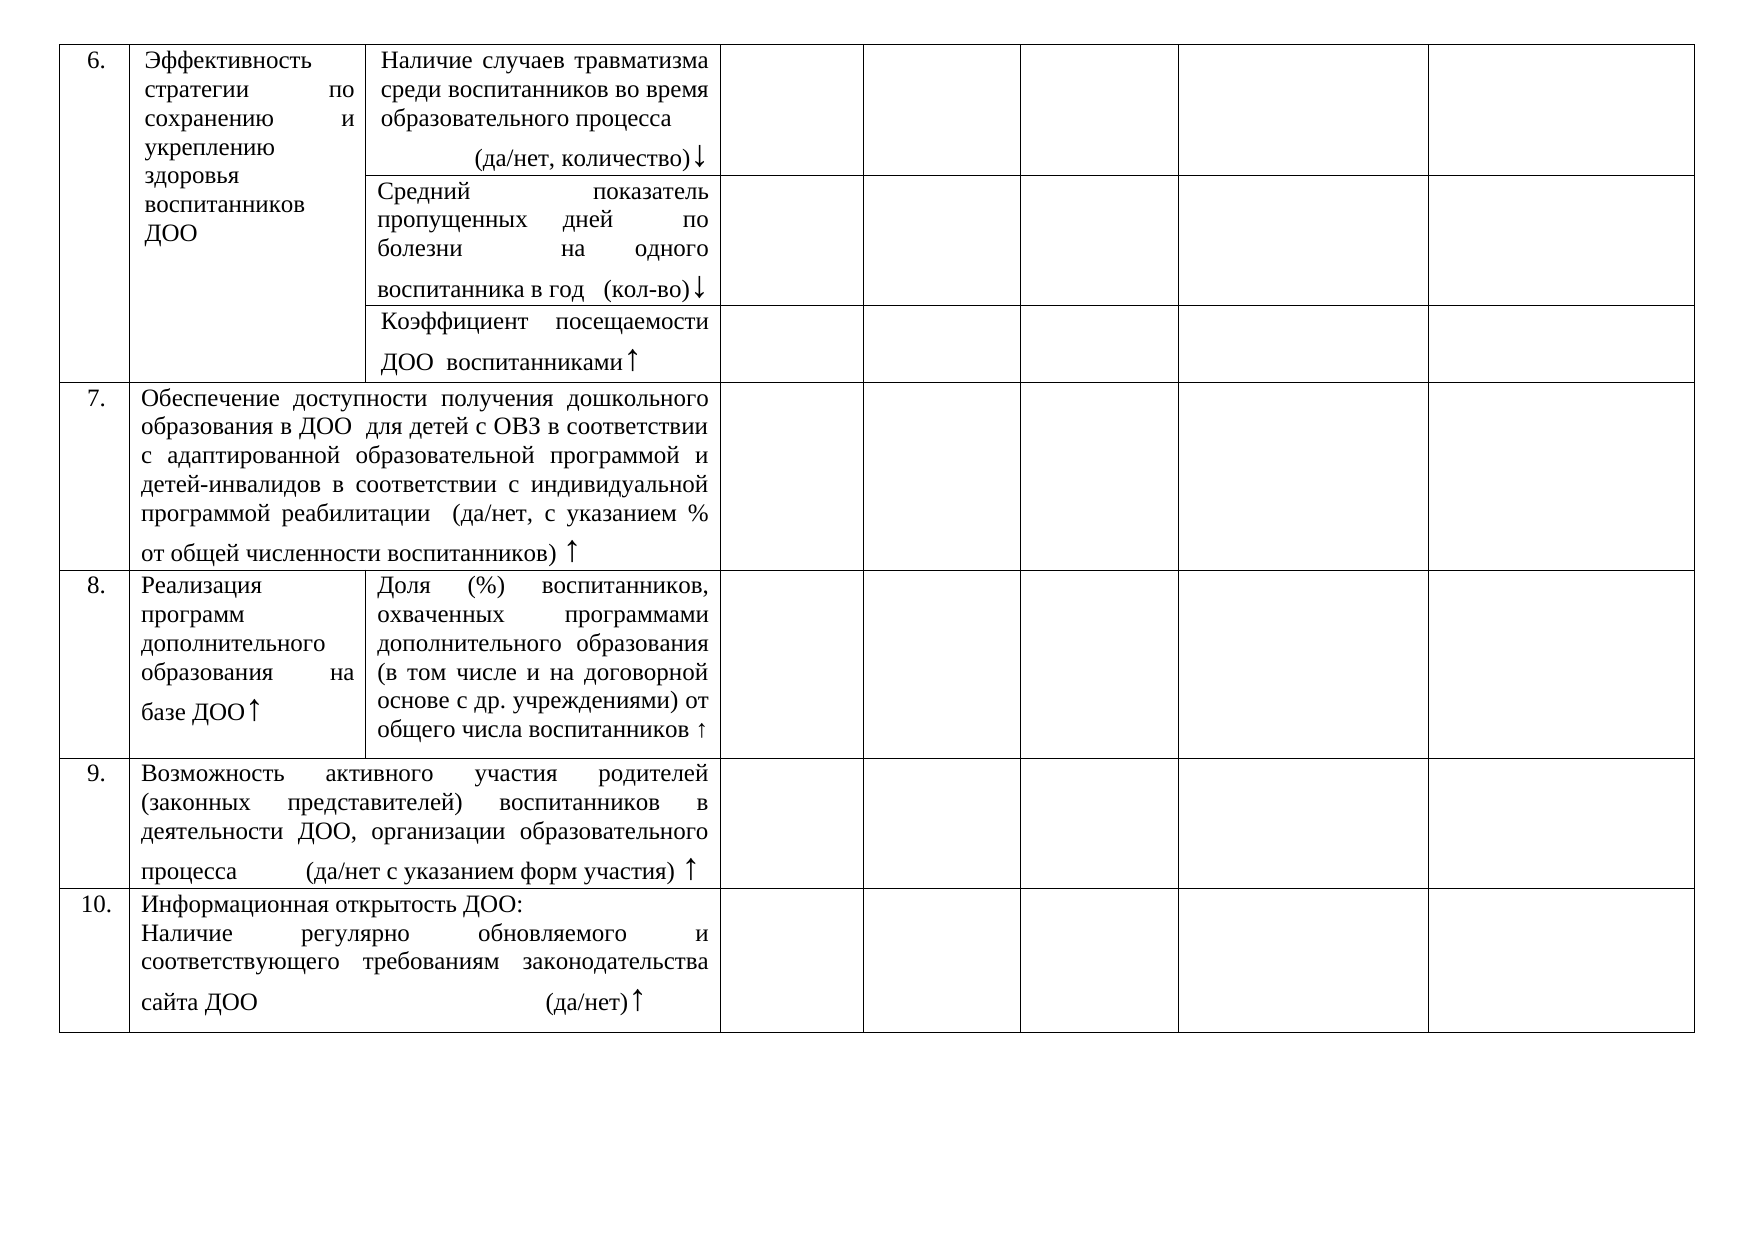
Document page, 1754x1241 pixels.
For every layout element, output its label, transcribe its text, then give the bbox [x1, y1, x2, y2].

table_cell [721, 306, 863, 382]
table_cell [1429, 176, 1694, 305]
table_cell [1021, 45, 1178, 175]
table_cell [1179, 45, 1428, 175]
table_cell [1021, 571, 1178, 757]
table_cell Информационная открытость ДОО: Наличие регулярно обновляемого и соответствующего требованиям законодательства сайта ДОО (да/нет)↑ [130, 889, 720, 1032]
table_cell [721, 889, 863, 1032]
table_cell Доля (%) воспитанников, охваченных программами дополнительного образования (в том числе и на договорной основе с др. учреждениями) от общего числа воспитанников ↑ [366, 571, 720, 757]
table_cell [1429, 759, 1694, 888]
table_cell [1429, 571, 1694, 757]
table_cell [1429, 889, 1694, 1032]
table_cell Обеспечение доступности получения дошкольного образования в ДОО для детей с ОВЗ в соответствии с адаптированной образовательной программой и детей-инвалидов в соответствии с индивидуальной программой реабилитации (да/нет, с указанием % от общей численности воспитанников) ↑ [130, 383, 720, 569]
table_cell [1429, 306, 1694, 382]
table_cell 10. [60, 889, 129, 1032]
table_cell [1021, 889, 1178, 1032]
table_cell 9. [60, 759, 129, 888]
table_cell [1021, 383, 1178, 569]
table_cell [1021, 176, 1178, 305]
table_cell Наличие случаев травматизма среди воспитанников во время образовательного процесса (да/нет, количество)↓ [366, 45, 720, 175]
table_cell [864, 306, 1020, 382]
table_cell [1021, 306, 1178, 382]
table_cell [721, 571, 863, 757]
table_cell [1429, 383, 1694, 569]
table_cell [864, 45, 1020, 175]
table_cell [1179, 759, 1428, 888]
table_cell [864, 759, 1020, 888]
table_cell [721, 176, 863, 305]
table_cell [721, 45, 863, 175]
table_cell 7. [60, 383, 129, 569]
table_cell [864, 176, 1020, 305]
table_cell [864, 383, 1020, 569]
table_cell 8. [60, 571, 129, 757]
table_cell [1179, 383, 1428, 569]
table_cell Эффективность стратегии по сохранению и укреплению здоровья воспитанников ДОО [130, 45, 365, 382]
table_cell Средний показатель пропущенных дней по болезни на одного воспитанника в год (кол-во)↓ [366, 176, 720, 305]
table_cell [1179, 176, 1428, 305]
table_cell Реализация программ дополнительного образования на базе ДОО↑ [130, 571, 365, 757]
table_cell Коэффициент посещаемости ДОО воспитанниками↑ [366, 306, 720, 382]
table_cell [721, 759, 863, 888]
table_cell Возможность активного участия родителей (законных представителей) воспитанников в деятельности ДОО, организации образовательного процесса (да/нет с указанием форм участия) ↑ [130, 759, 720, 888]
table_cell [864, 571, 1020, 757]
table_cell [1179, 306, 1428, 382]
table_cell [1429, 45, 1694, 175]
table_cell [1021, 759, 1178, 888]
table_cell [864, 889, 1020, 1032]
table_cell [1179, 571, 1428, 757]
table_cell [721, 383, 863, 569]
table_cell [1179, 889, 1428, 1032]
table_cell 6. [60, 45, 129, 382]
